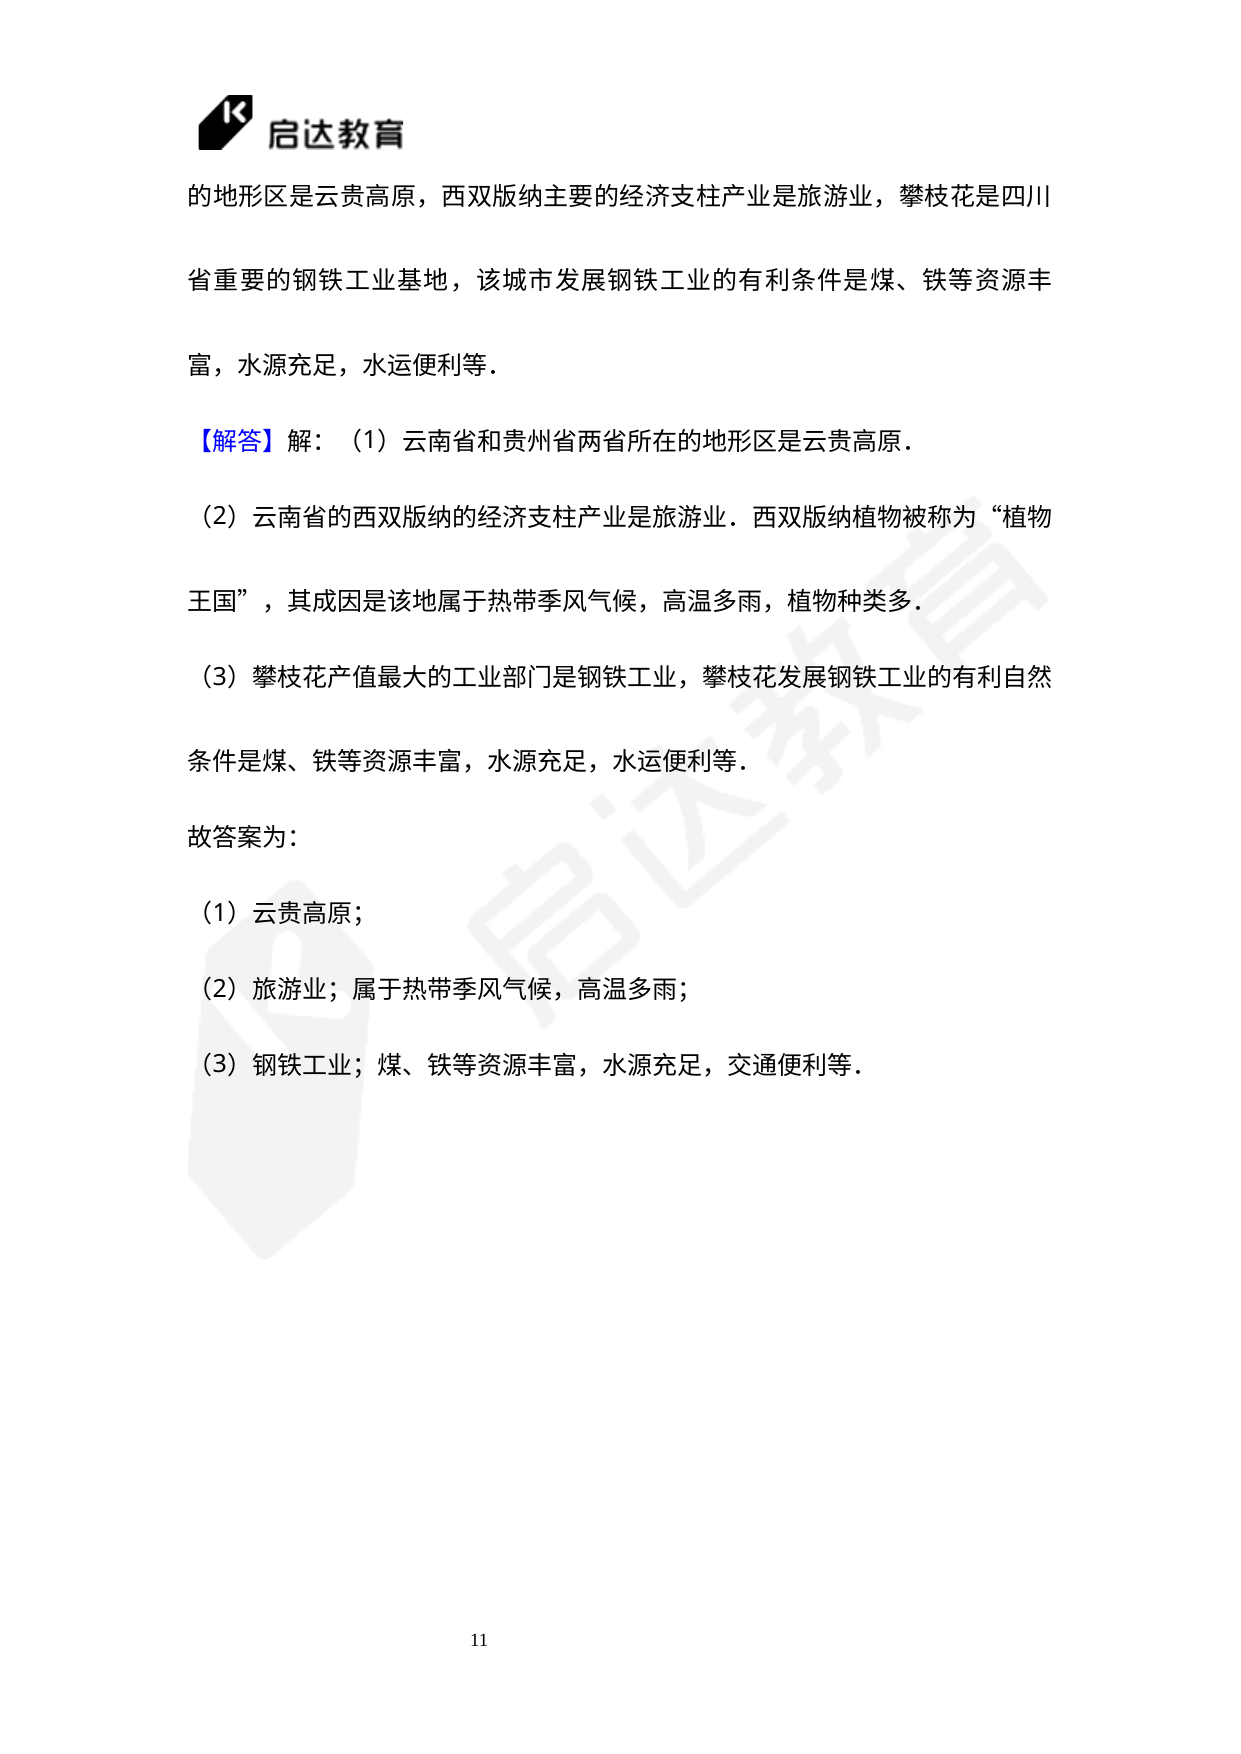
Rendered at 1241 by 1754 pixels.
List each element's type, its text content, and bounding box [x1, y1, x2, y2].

text （1）云贵高原； [187, 879, 1053, 944]
picture [198, 95, 404, 150]
text 故答案为： [187, 803, 1053, 868]
text （2）云南省的西双版纳的经济支柱产业是旅游业．西双版纳植物被称为“植物王国”，其成因是该地属于热带季风气候，高温多雨，植物种类多． [187, 483, 1053, 632]
text （3）钢铁工业；煤、铁等资源丰富，水源充足，交通便利等． [187, 1031, 1053, 1096]
text （3）攀枝花产值最大的工业部门是钢铁工业，攀枝花发展钢铁工业的有利自然条件是煤、铁等资源丰富，水源充足，水运便利等． [187, 643, 1053, 792]
text 【解答】解：（1）云南省和贵州省两省所在的地形区是云贵高原． [187, 407, 1053, 472]
text 【分析】读图可得，A省区是云南省，B省区是贵州省，云南省和贵州省所在的地形区是云贵高原，西双版纳主要的经济支柱产业是旅游业，攀枝花是四川省重要的钢铁工业基地，该城市发展钢铁工业的有利条件是煤、铁等资源丰富，水源充足，水运便利等． [187, 162, 1053, 396]
text （2）旅游业；属于热带季风气候，高温多雨； [187, 955, 1053, 1020]
